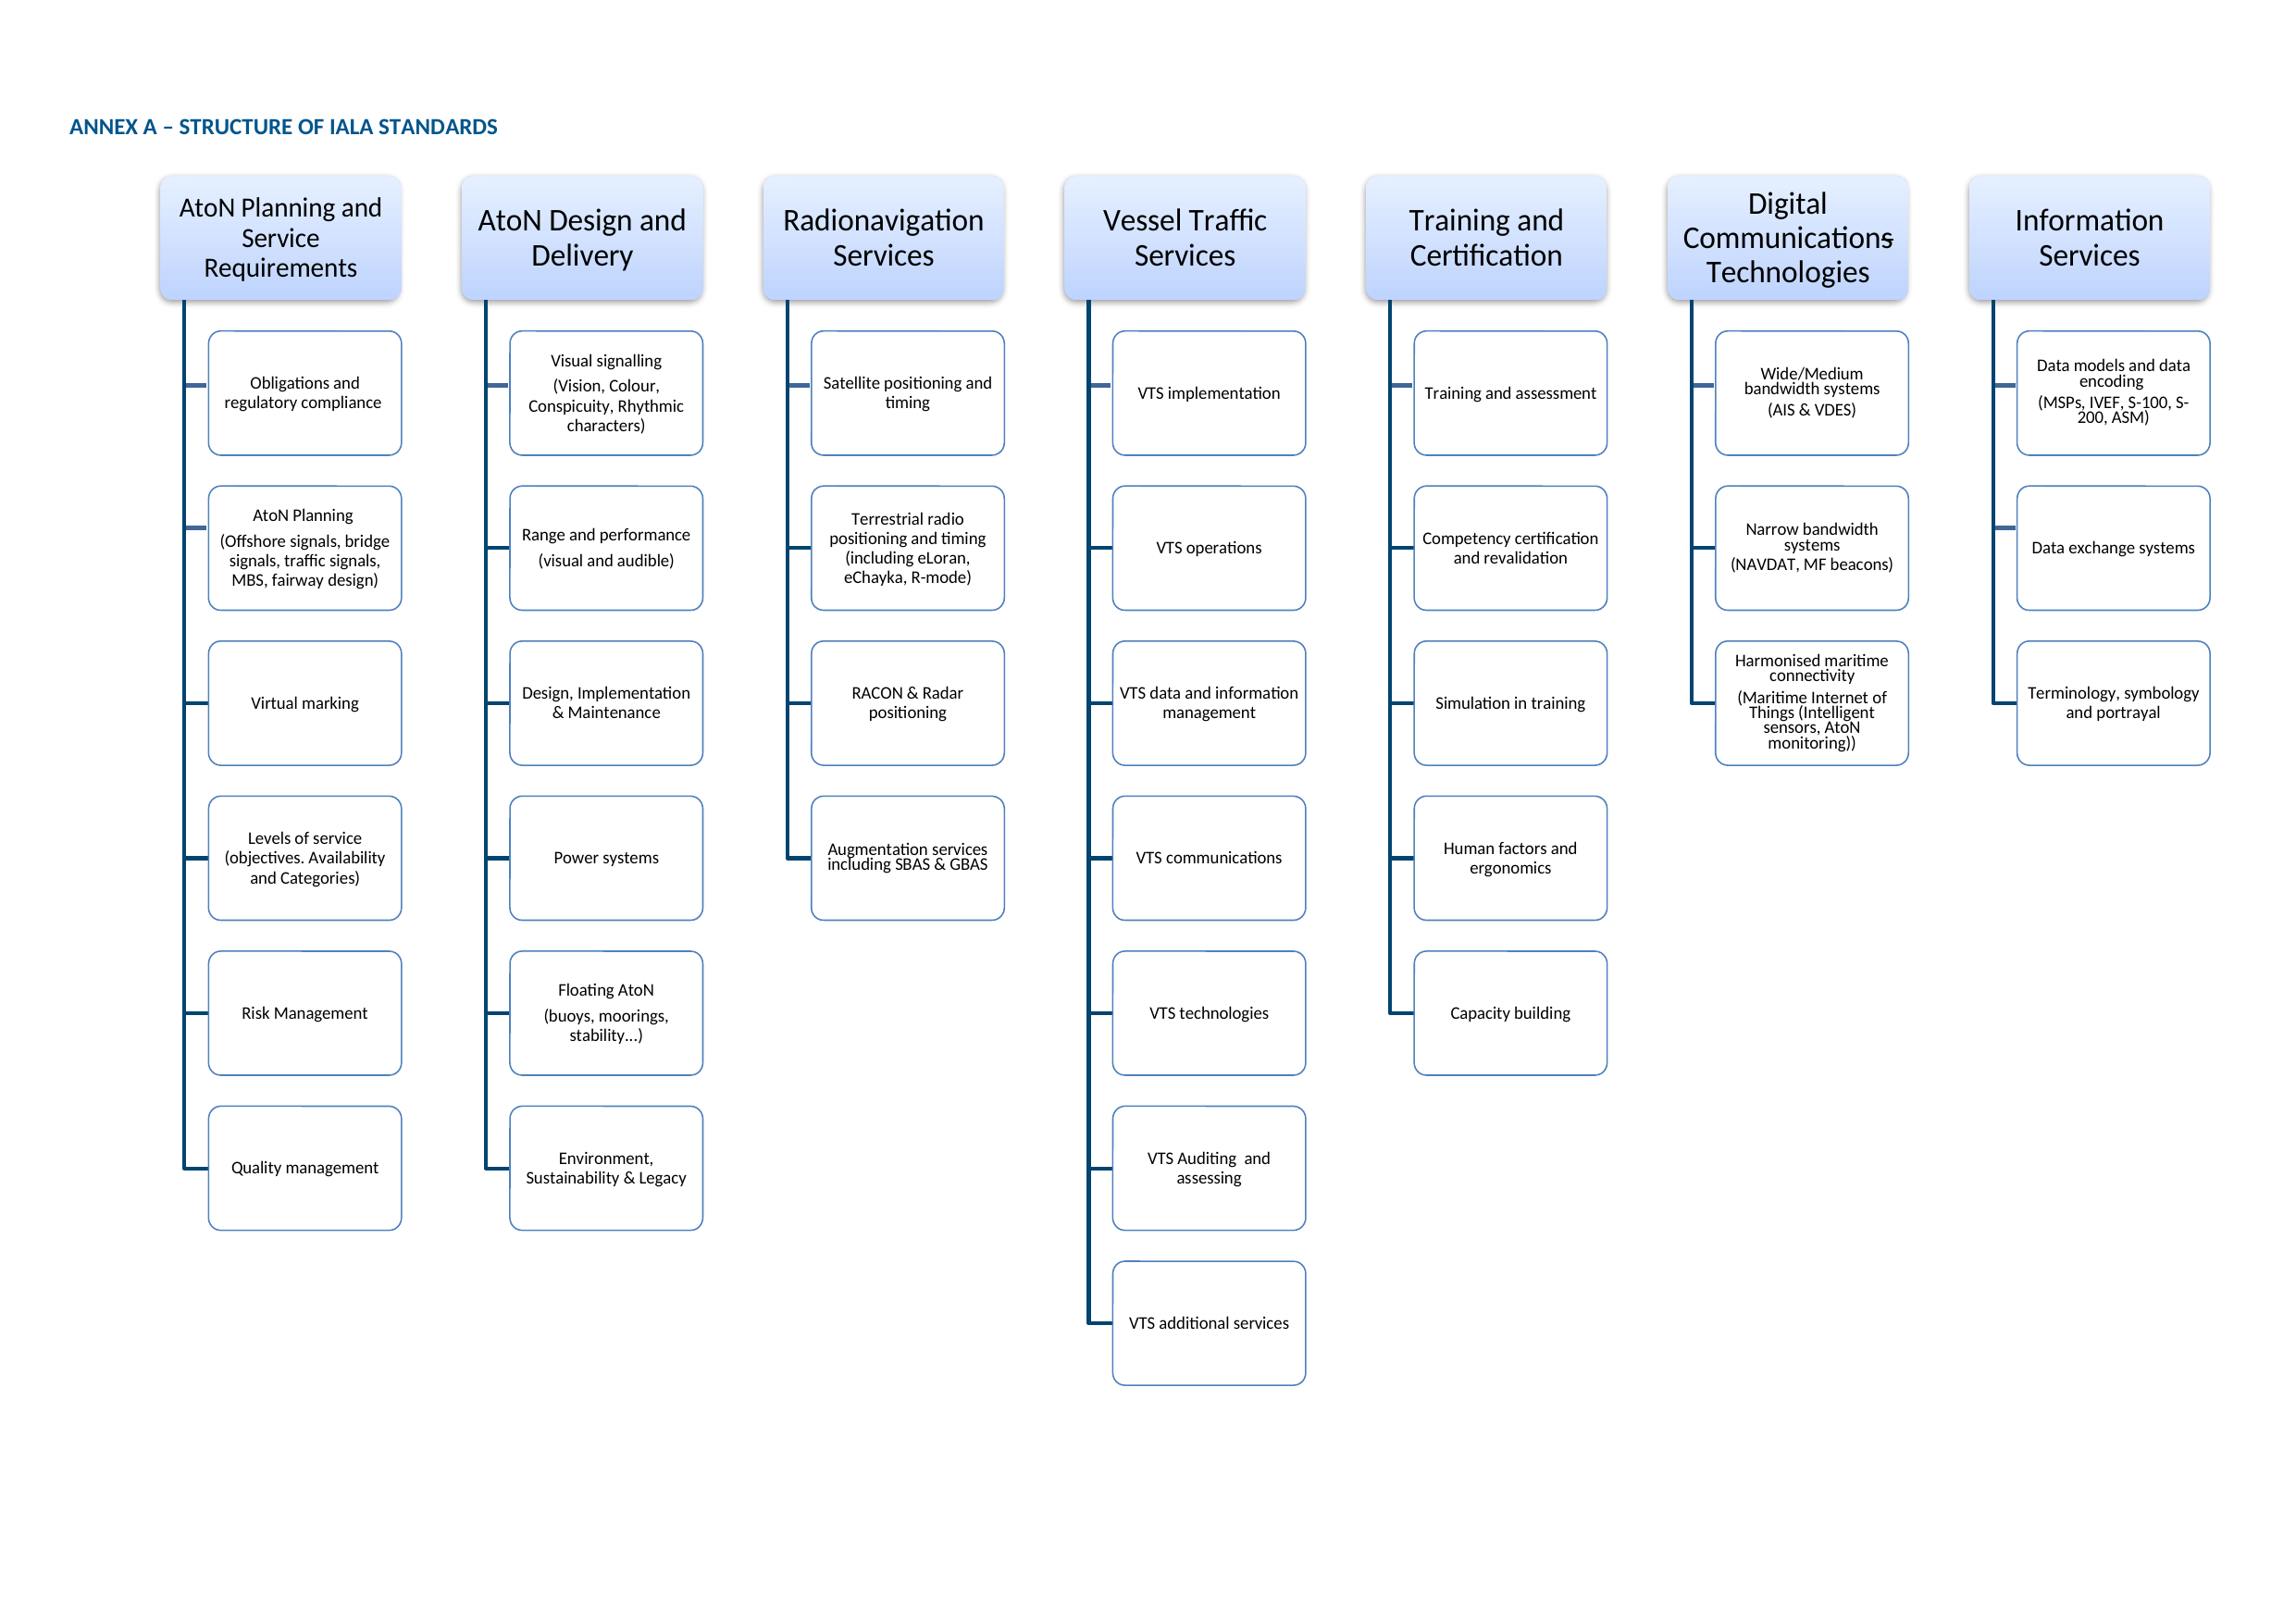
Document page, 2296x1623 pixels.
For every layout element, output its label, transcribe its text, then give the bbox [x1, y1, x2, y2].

subtitle ANNEX A – Structure of IALA STANDArds [69, 113, 2226, 141]
